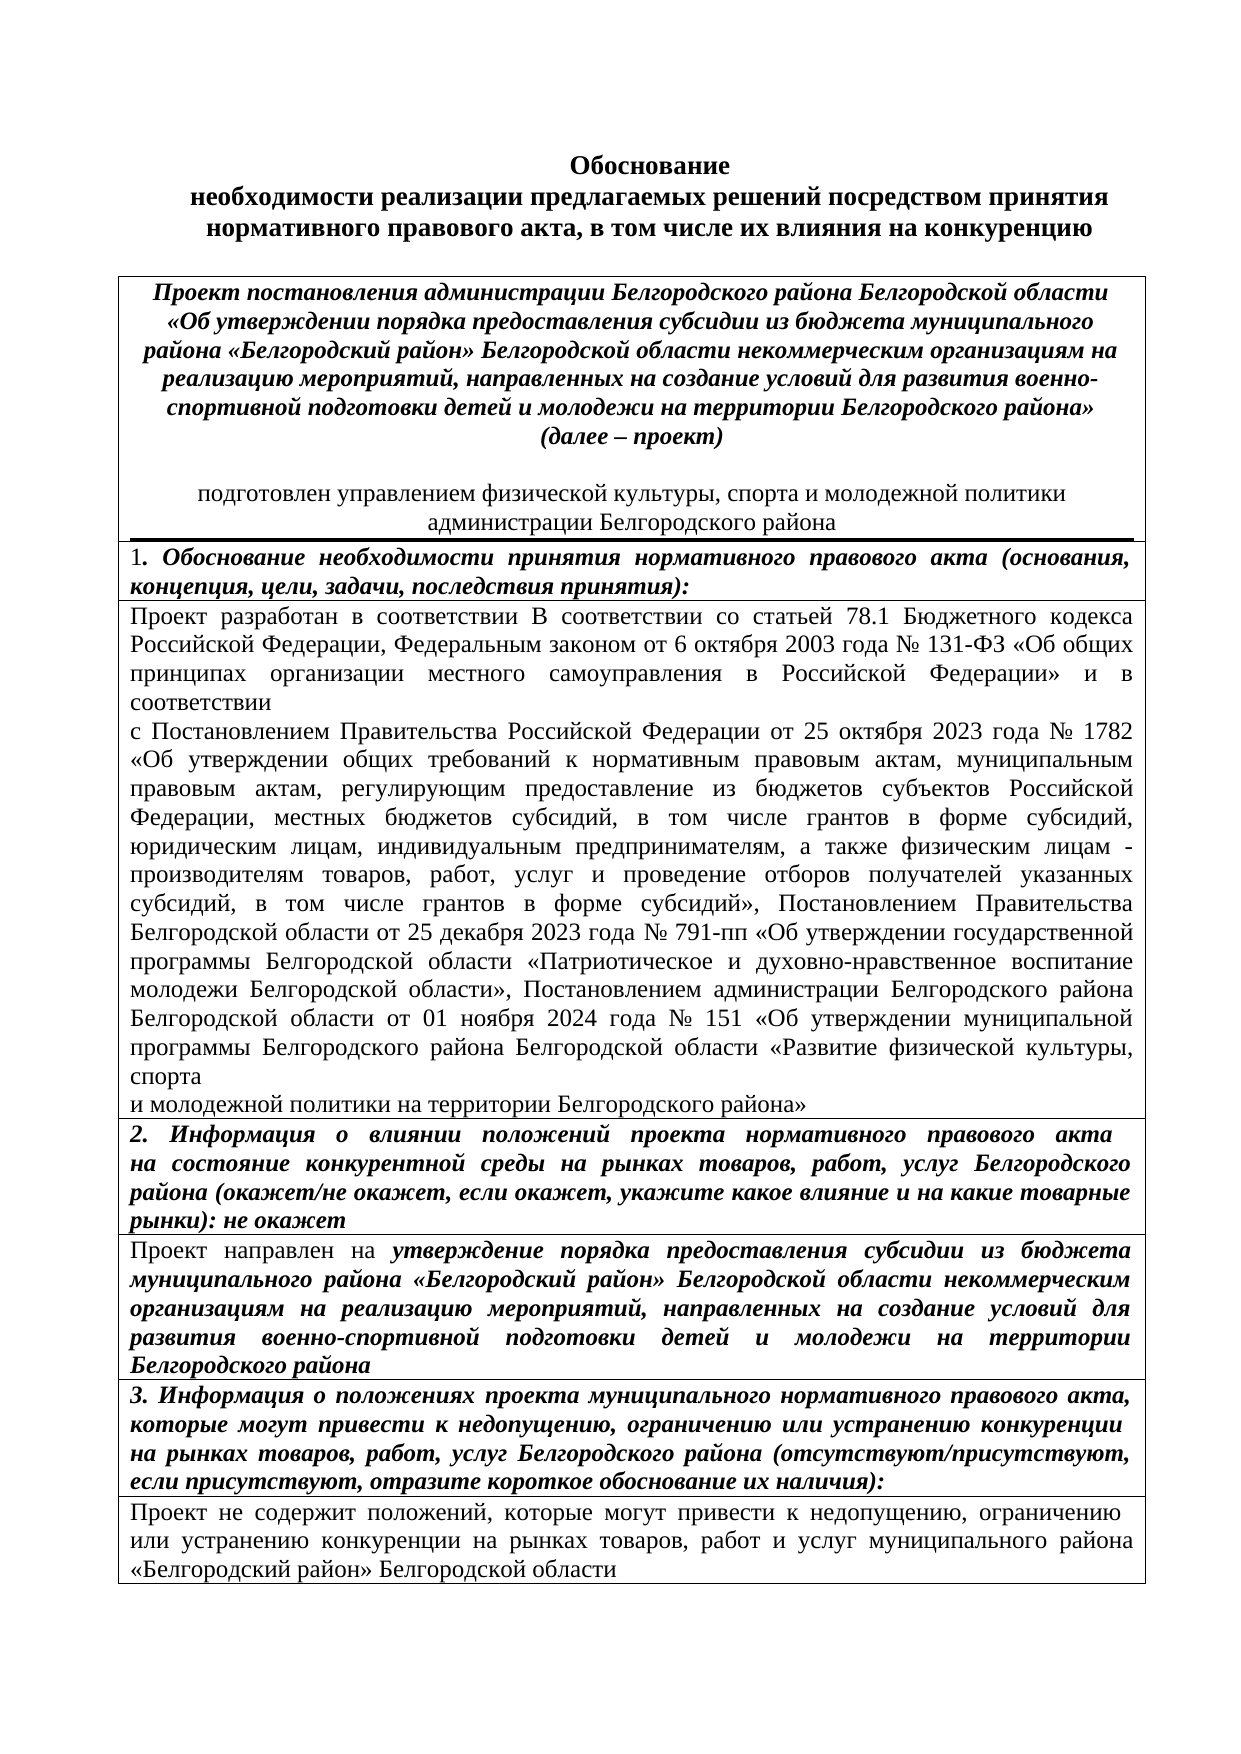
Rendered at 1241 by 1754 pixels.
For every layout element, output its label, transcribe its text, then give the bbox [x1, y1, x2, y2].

text необходимости реализации предлагаемых решений посредством принятия нормативного правового акта, в том числе их влияния на конкуренцию [118, 180, 1181, 243]
text Обоснование [118, 149, 1181, 180]
table_cell Проект направлен на утверждение порядка предоставления субсидии из бюджета муниципального района «Белгородский район» Белгородской области некоммерческим организациям на реализацию мероприятий, направленных на создание условий для развития военно-спортивной подготовки детей и молодежи на территории Белгородского района [119, 1235, 1145, 1379]
table_cell 3. Информация о положениях проекта муниципального нормативного правового акта, которые могут привести к недопущению, ограничению или устранению конкуренции на рынках товаров, работ, услуг Белгородского района (отсутствуют/присутствуют, если присутствуют, отразите короткое обоснование их наличия): [119, 1380, 1145, 1496]
table_cell Проект разработан в соответствии В соответствии со статьей 78.1 Бюджетного кодекса Российской Федерации, Федеральным законом от 6 октября 2003 года № 131-ФЗ «Об общих принципах организации местного самоуправления в Российской Федерации» и в соответствии с Постановлением Правительства Российской Федерации от 25 октября 2023 года № 1782 «Об утверждении общих требований к нормативным правовым актам, муниципальным правовым актам, регулирующим предоставление из бюджетов субъектов Российской Федерации, местных бюджетов субсидий, в том числе грантов в форме субсидий, юридическим лицам, индивидуальным предпринимателям, а также физическим лицам - производителям товаров, работ, услуг и проведение отборов получателей указанных субсидий, в том числе грантов в форме субсидий», Постановлением Правительства Белгородской области от 25 декабря 2023 года № 791-пп «Об утверждении государственной программы Белгородской области «Патриотическое и духовно-нравственное воспитание молодежи Белгородской области», Постановлением администрации Белгородского района Белгородской области от 01 ноября 2024 года № 151 «Об утверждении муниципальной программы Белгородского района Белгородской области «Развитие физической культуры, спорта и молодежной политики на территории Белгородского района» [119, 601, 1145, 1118]
table_header Проект постановления администрации Белгородского района Белгородской области «Об утверждении порядка предоставления субсидии из бюджета муниципального района «Белгородский район» Белгородской области некоммерческим организациям на реализацию мероприятий, направленных на создание условий для развития военно-спортивной подготовки детей и молодежи на территории Белгородского района» (далее – проект) подготовлен управлением физической культуры, спорта и молодежной политики администрации Белгородского района [119, 277, 1145, 541]
table_cell Проект не содержит положений, которые могут привести к недопущению, ограничению или устранению конкуренции на рынках товаров, работ и услуг муниципального района «Белгородский район» Белгородской области [119, 1497, 1145, 1583]
table_cell 1. Обоснование необходимости принятия нормативного правового акта (основания, концепция, цели, задачи, последствия принятия): [119, 542, 1145, 600]
table_cell 2. Информация о влиянии положений проекта нормативного правового акта на состояние конкурентной среды на рынках товаров, работ, услуг Белгородского района (окажет/не окажет, если окажет, укажите какое влияние и на какие товарные рынки): не окажет [119, 1119, 1145, 1234]
